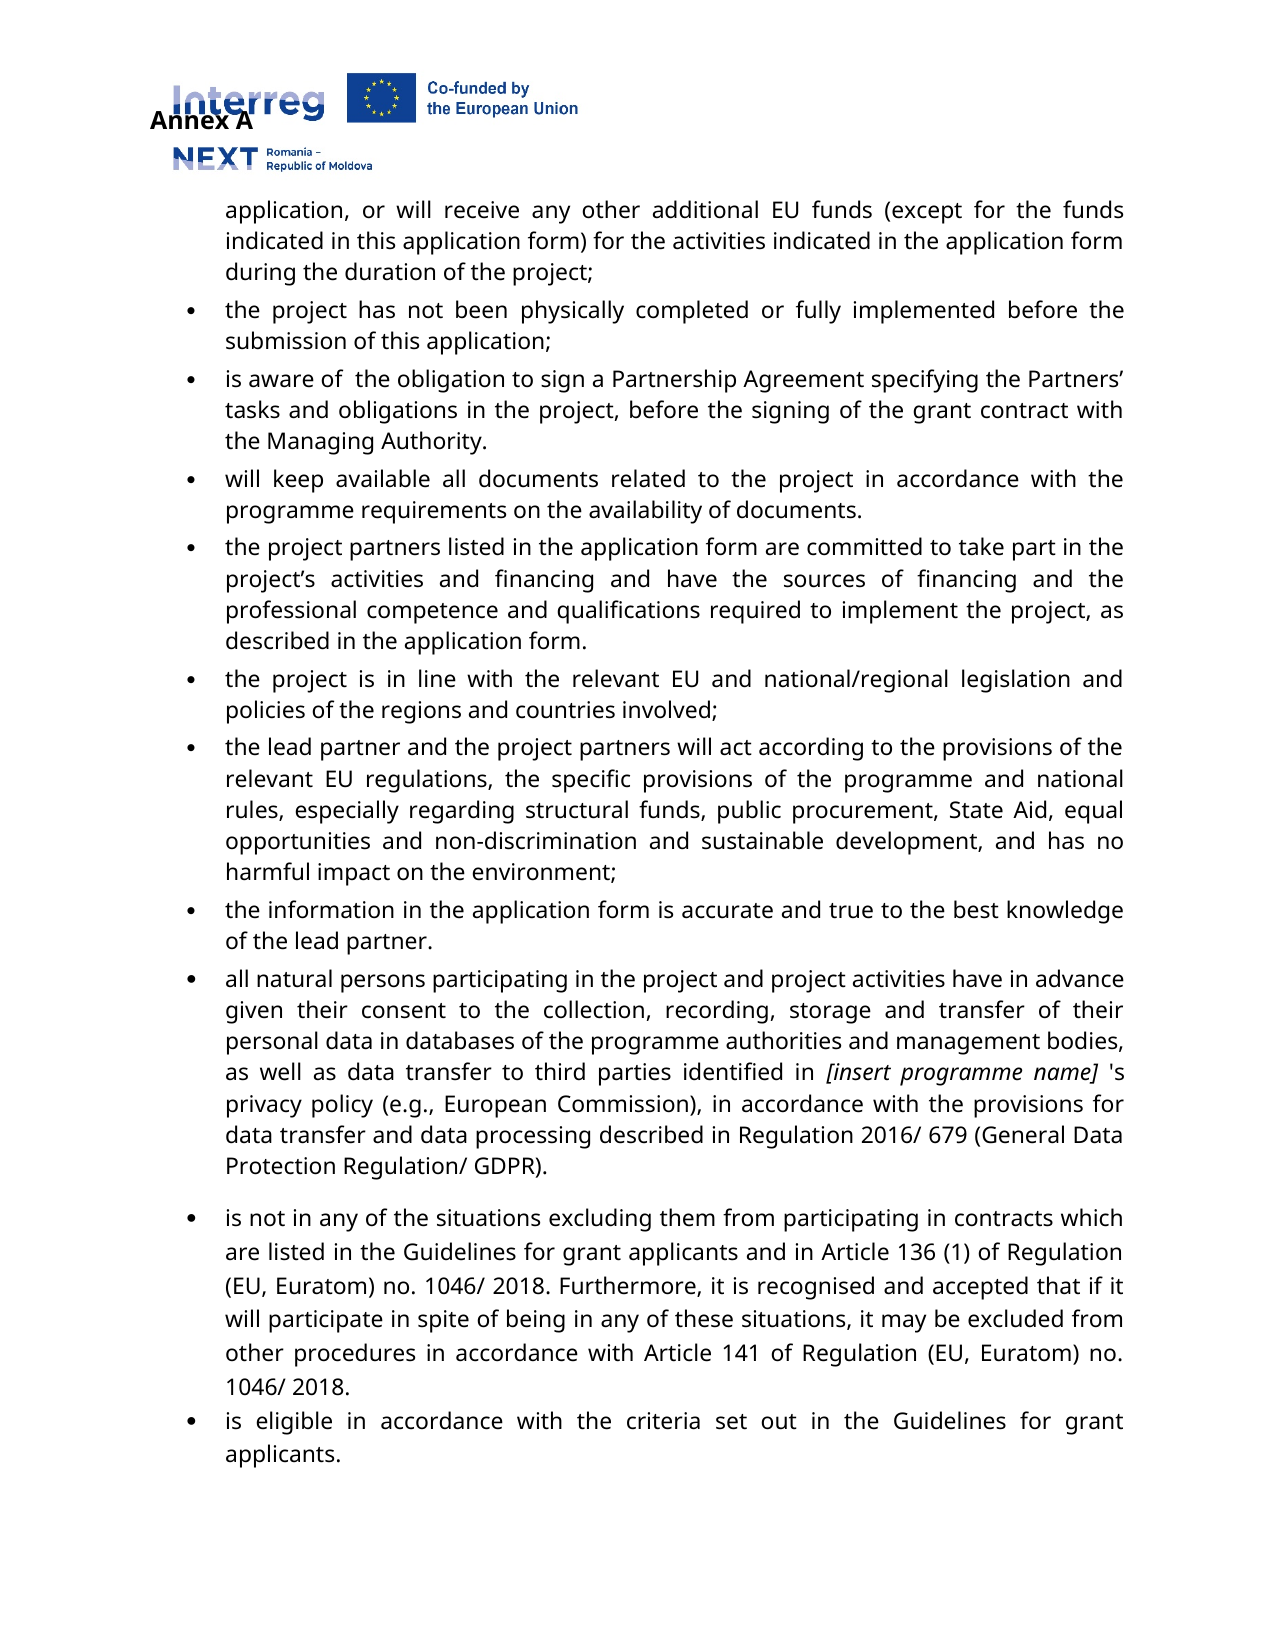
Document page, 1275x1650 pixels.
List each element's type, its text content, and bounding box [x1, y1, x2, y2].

list is not in any of the situations excluding them from participating in contracts which are listed in the Guidelines for grant applicants and in Article 136 (1) of Regulation (EU, Euratom) no. 1046/ 2018. Furthermore, it is recognised and accepted that if it will participate in spite of being in any of these situations, it may be excluded from other procedures in accordance with Article 141 of Regulation (EU, Euratom) no. 1046/ 2018. [187, 1202, 1125, 1402]
list will keep available all documents related to the project in accordance with the programme requirements on the availability of documents. [187, 462, 1125, 525]
list the project has not been physically completed or fully implemented before the submission of this application; [187, 294, 1125, 356]
picture [156, 114, 161, 122]
list all natural persons participating in the project and project activities have in advance given their consent to the collection, recording, storage and transfer of their personal data in databases of the programme authorities and management bodies, as well as data transfer to third parties identified in [insert programme name] 's privacy policy (e.g., European Commission), in accordance with the provisions for data transfer and data processing described in Regulation 2016/ 679 (General Data Protection Regulation/ GDPR). [187, 962, 1125, 1181]
list the project is in line with the relevant EU and national/regional legislation and policies of the regions and countries involved; [187, 662, 1125, 725]
list the project partners listed in the application form are committed to take part in the project’s activities and financing and have the sources of financing and the professional competence and qualifications required to implement the project, as described in the application form. [187, 531, 1125, 656]
list is aware of the obligation to sign a Partnership Agreement specifying the Partners’ tasks and obligations in the project, before the signing of the grant contract with the Managing Authority. [187, 362, 1125, 456]
list the information in the application form is accurate and true to the best knowledge of the lead partner. [187, 894, 1125, 956]
list the lead partner and the project partners will act according to the provisions of the relevant EU regulations, the specific provisions of the programme and national rules, especially regarding structural funds, public procurement, State Aid, equal opportunities and non-discrimination and sustainable development, and has no harmful impact on the environment; [187, 731, 1125, 887]
picture [150, 48, 600, 194]
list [187, 150, 1125, 287]
list is eligible in accordance with the criteria set out in the Guidelines for grant applicants. [187, 1404, 1125, 1469]
